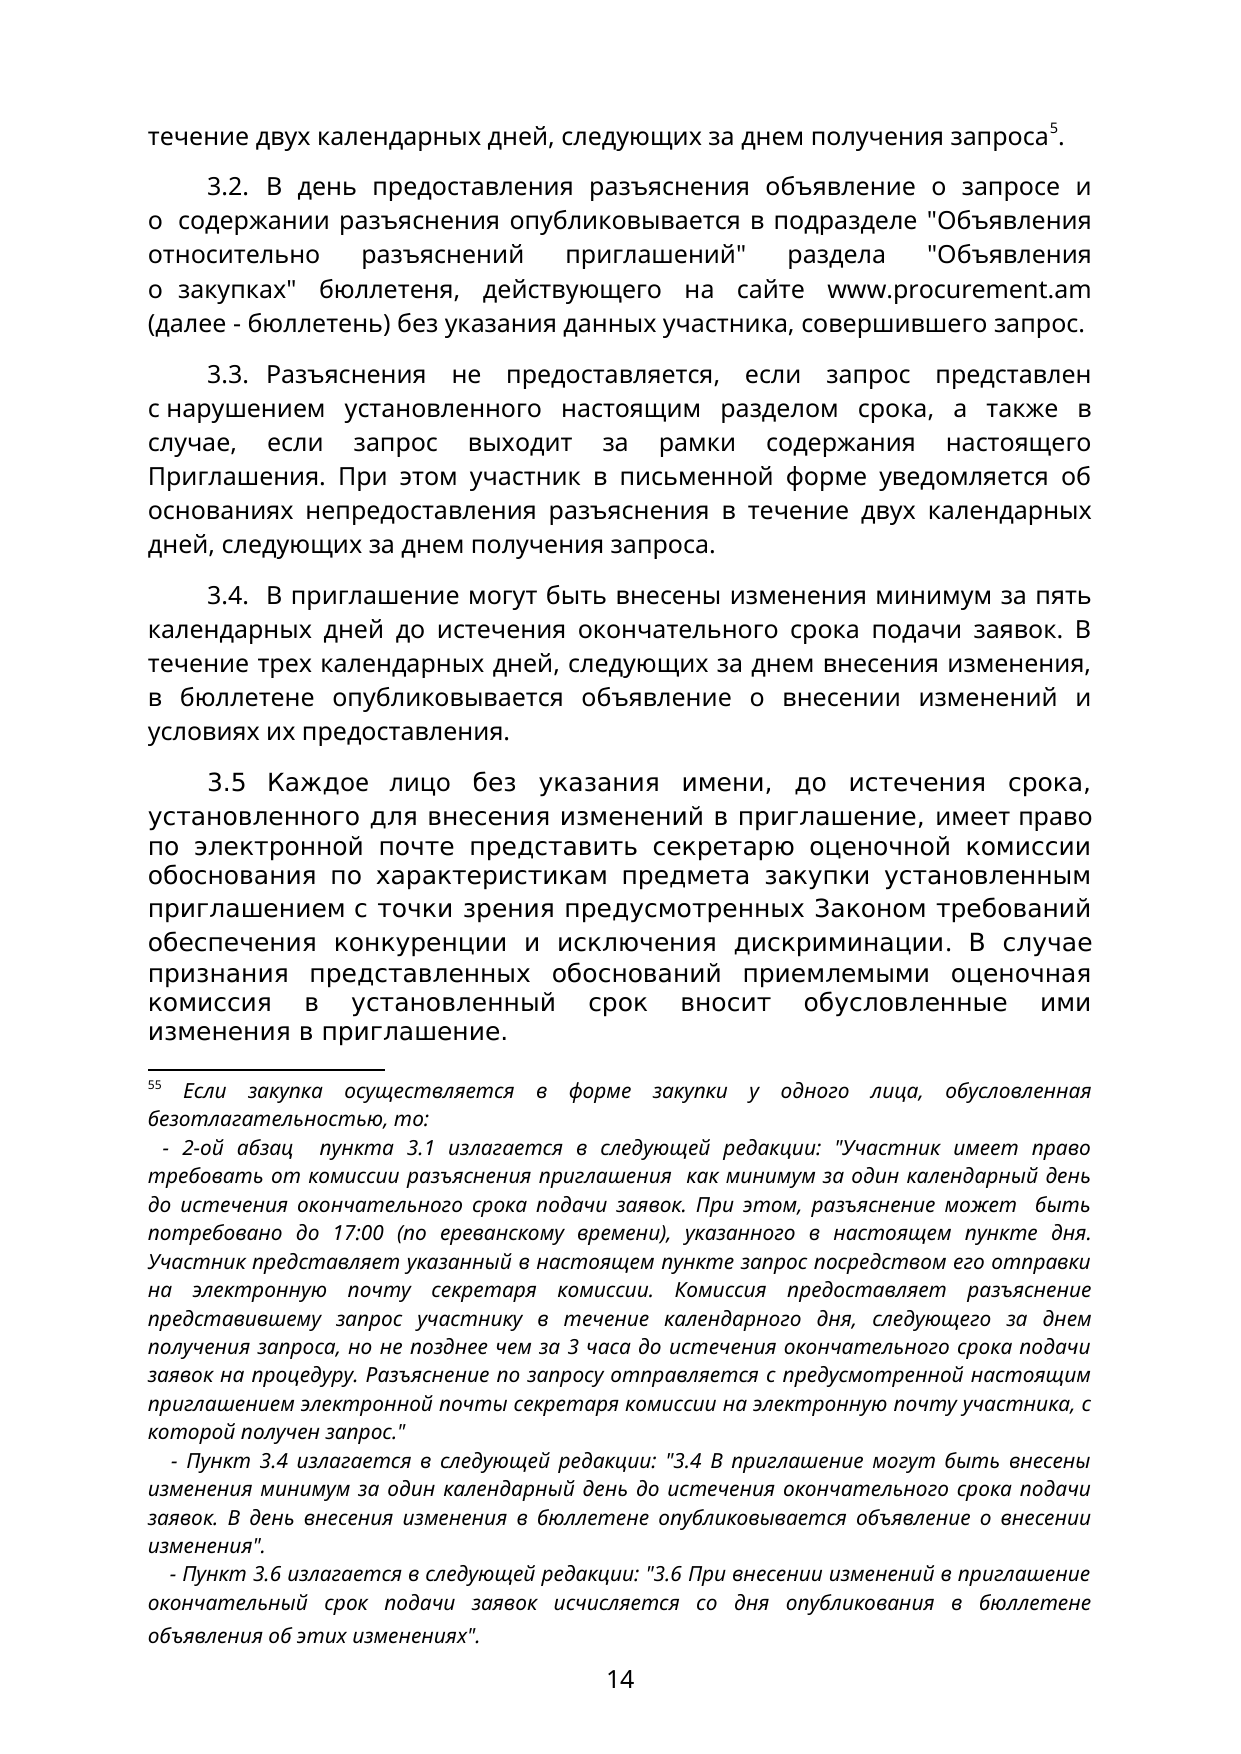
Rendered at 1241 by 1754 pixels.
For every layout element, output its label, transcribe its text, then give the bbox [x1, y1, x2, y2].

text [148, 118, 1092, 152]
text 3.2. В день предоставления разъяснения объявление о запросе и о содержании разъяснения опубликовывается в подразделе "Объявления относительно разъяснений приглашений" раздела "Объявления о закупках" бюллетеня, действующего на сайте www.procurement.am (далее - бюллетень) без указания данных участника, совершившего запрос. [148, 169, 1092, 339]
text 3.4. В приглашение могут быть внесены изменения минимум за пять календарных дней до истечения окончательного срока подачи заявок. В течение трех календарных дней, следующих за днем внесения изменения, в бюллетене опубликовывается объявление о внесении изменений и условиях их предоставления. [148, 577, 1092, 748]
text 3.5 Каждое лицо без указания имени, до истечения срока, установленного для внесения изменений в приглашение, имеет право по электронной почте представить секретарю оценочной комиссии обоснования по характеристикам предмета закупки установленным приглашением с точки зрения предусмотренных Законом требований обеспечения конкуренции и исключения дискриминации. В случае признания представленных обоснований приемлемыми оценочная комиссия в установленный срок вносит обусловленные ими изменения в приглашение. [148, 764, 1092, 1046]
text 3.3. Разъяснения не предоставляется, если запрос представлен с нарушением установленного настоящим разделом срока, а также в случае, если запрос выходит за рамки содержания настоящего Приглашения. При этом участник в письменной форме уведомляется об основаниях непредоставления разъяснения в течение двух календарных дней, следующих за днем получения запроса. [148, 356, 1092, 561]
